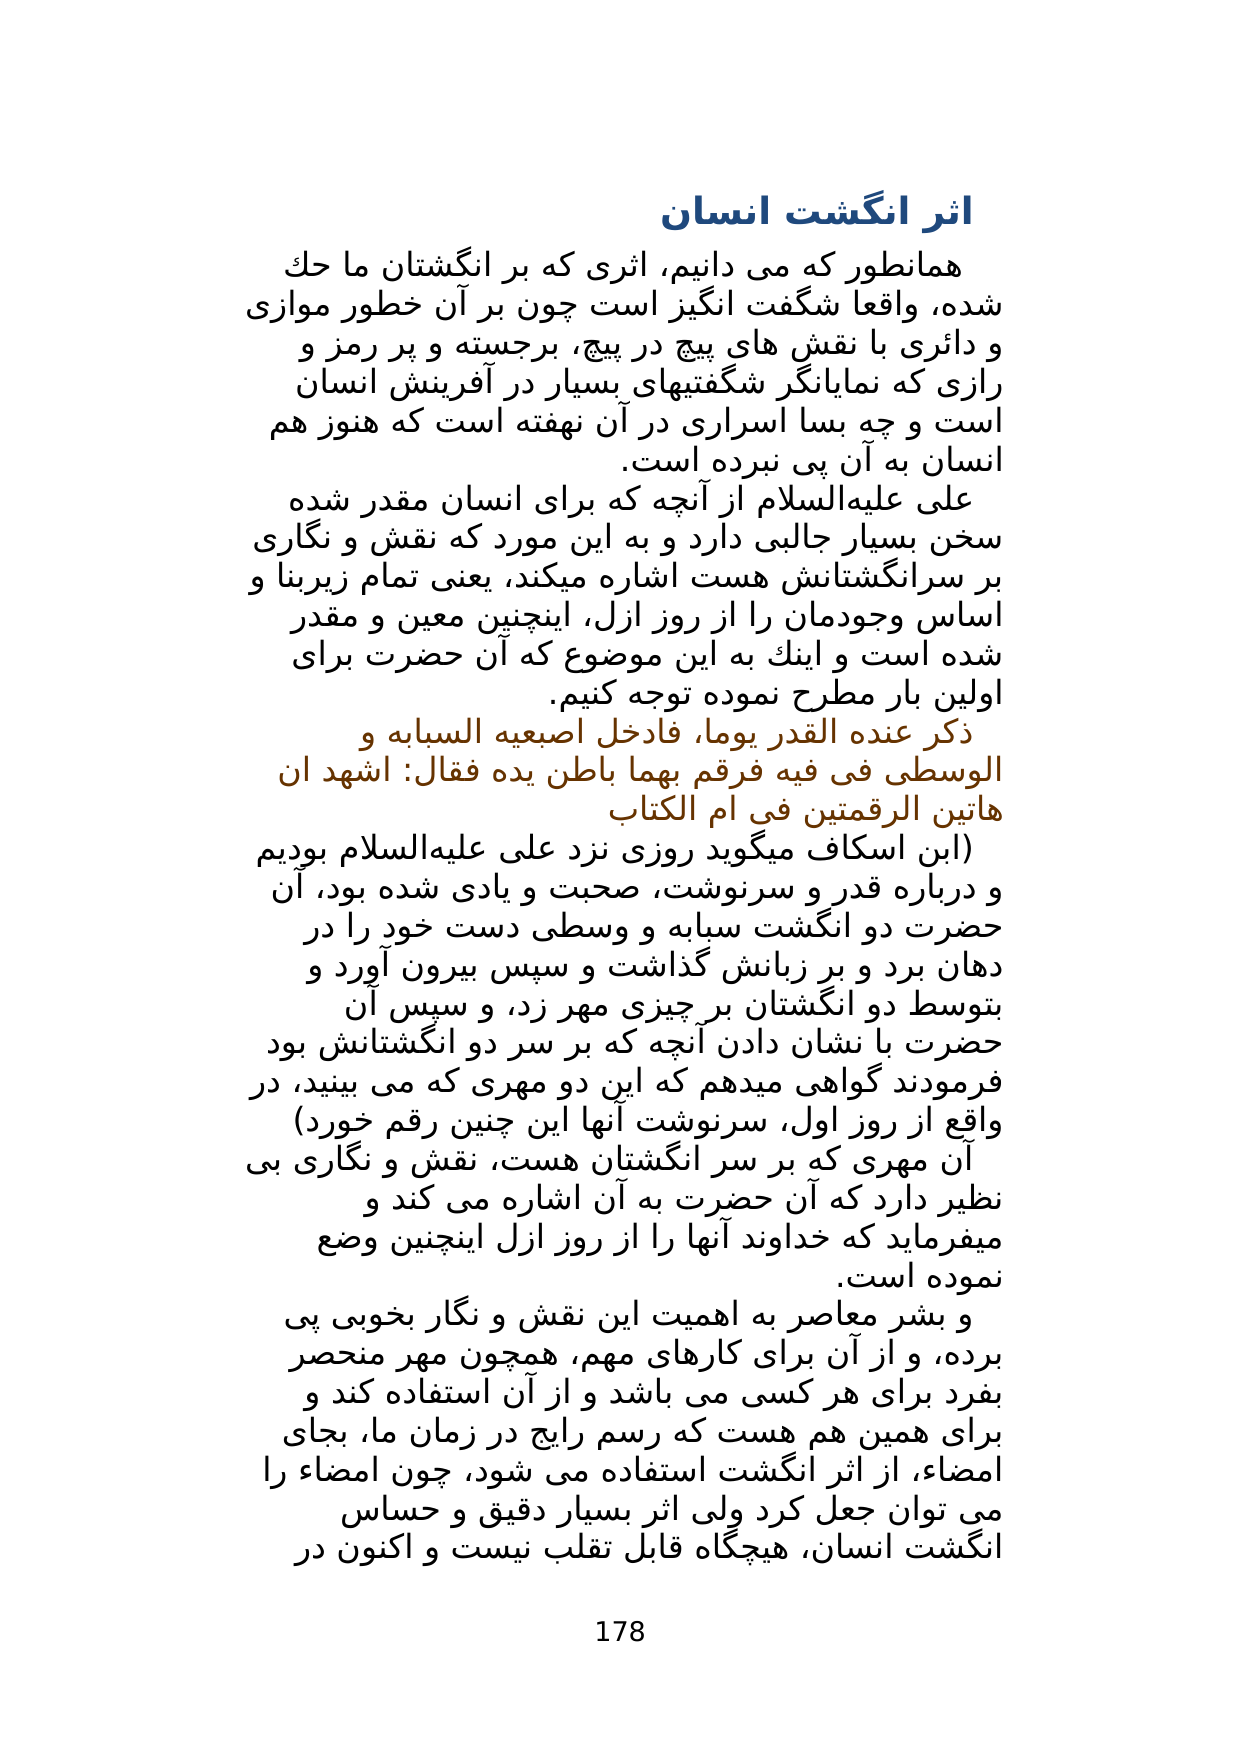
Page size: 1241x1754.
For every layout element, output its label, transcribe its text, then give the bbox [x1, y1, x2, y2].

text ذكر عنده القدر يوما، فادخل اصبعيه السبابه و الوسطى فى فيه فرقم بهما باطن يده فقال: اشهد ان هاتين الرقمتين فى ام الكتاب [236, 712, 1004, 829]
text آن مهرى كه بر سر انگشتان هست، نقش و نگارى بى نظير دارد كه آن حضرت به آن اشاره مى كند و ميفرمايد كه خداوند آنها را از روز ازل اينچنين وضع نموده است. [236, 1139, 1004, 1295]
text (ابن اسكاف ميگويد روزى نزد على عليه‌السلام بوديم و درباره قدر و سرنوشت، صحبت و يادى شده بود، آن حضرت دو انگشت سبابه و وسطى دست خود را در دهان برد و بر زبانش گذاشت و سپس بيرون آورد و بتوسط دو انگشتان بر چيزى مهر زد، و سپس آن حضرت با نشان دادن آنچه كه بر سر دو انگشتانش بود فرمودند گواهى ميدهم كه اين دو مهرى كه مى بينيد، در واقع از روز اول، سرنوشت آنها اين چنين رقم خورد) [236, 829, 1004, 1139]
text على عليه‌السلام از آنچه كه براى انسان مقدر شده سخن بسيار جالبى دارد و به اين مورد كه نقش و نگارى بر سرانگشتانش هست اشاره ميكند، يعنى تمام زيربنا و اساس وجودمان را از روز ازل، اينچنين معين و مقدر شده است و اينك به اين موضوع كه آن حضرت براى اولين بار مطرح نموده توجه كنيم. [236, 479, 1004, 712]
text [236, 1295, 1004, 1567]
text همانطور كه مى دانيم، اثرى كه بر انگشتان ما حك شده، واقعا شگفت انگيز است چون بر آن خطور موازى و دائرى با نقش هاى پيچ در پيچ، برجسته و پر رمز و رازى كه نمايانگر شگفتيهاى بسيار در آفرينش انسان است و چه بسا اسرارى در آن نهفته است كه هنوز هم انسان به آن پى نبرده است. [236, 246, 1004, 479]
subtitle اثر انگشت انسان [236, 190, 1004, 233]
